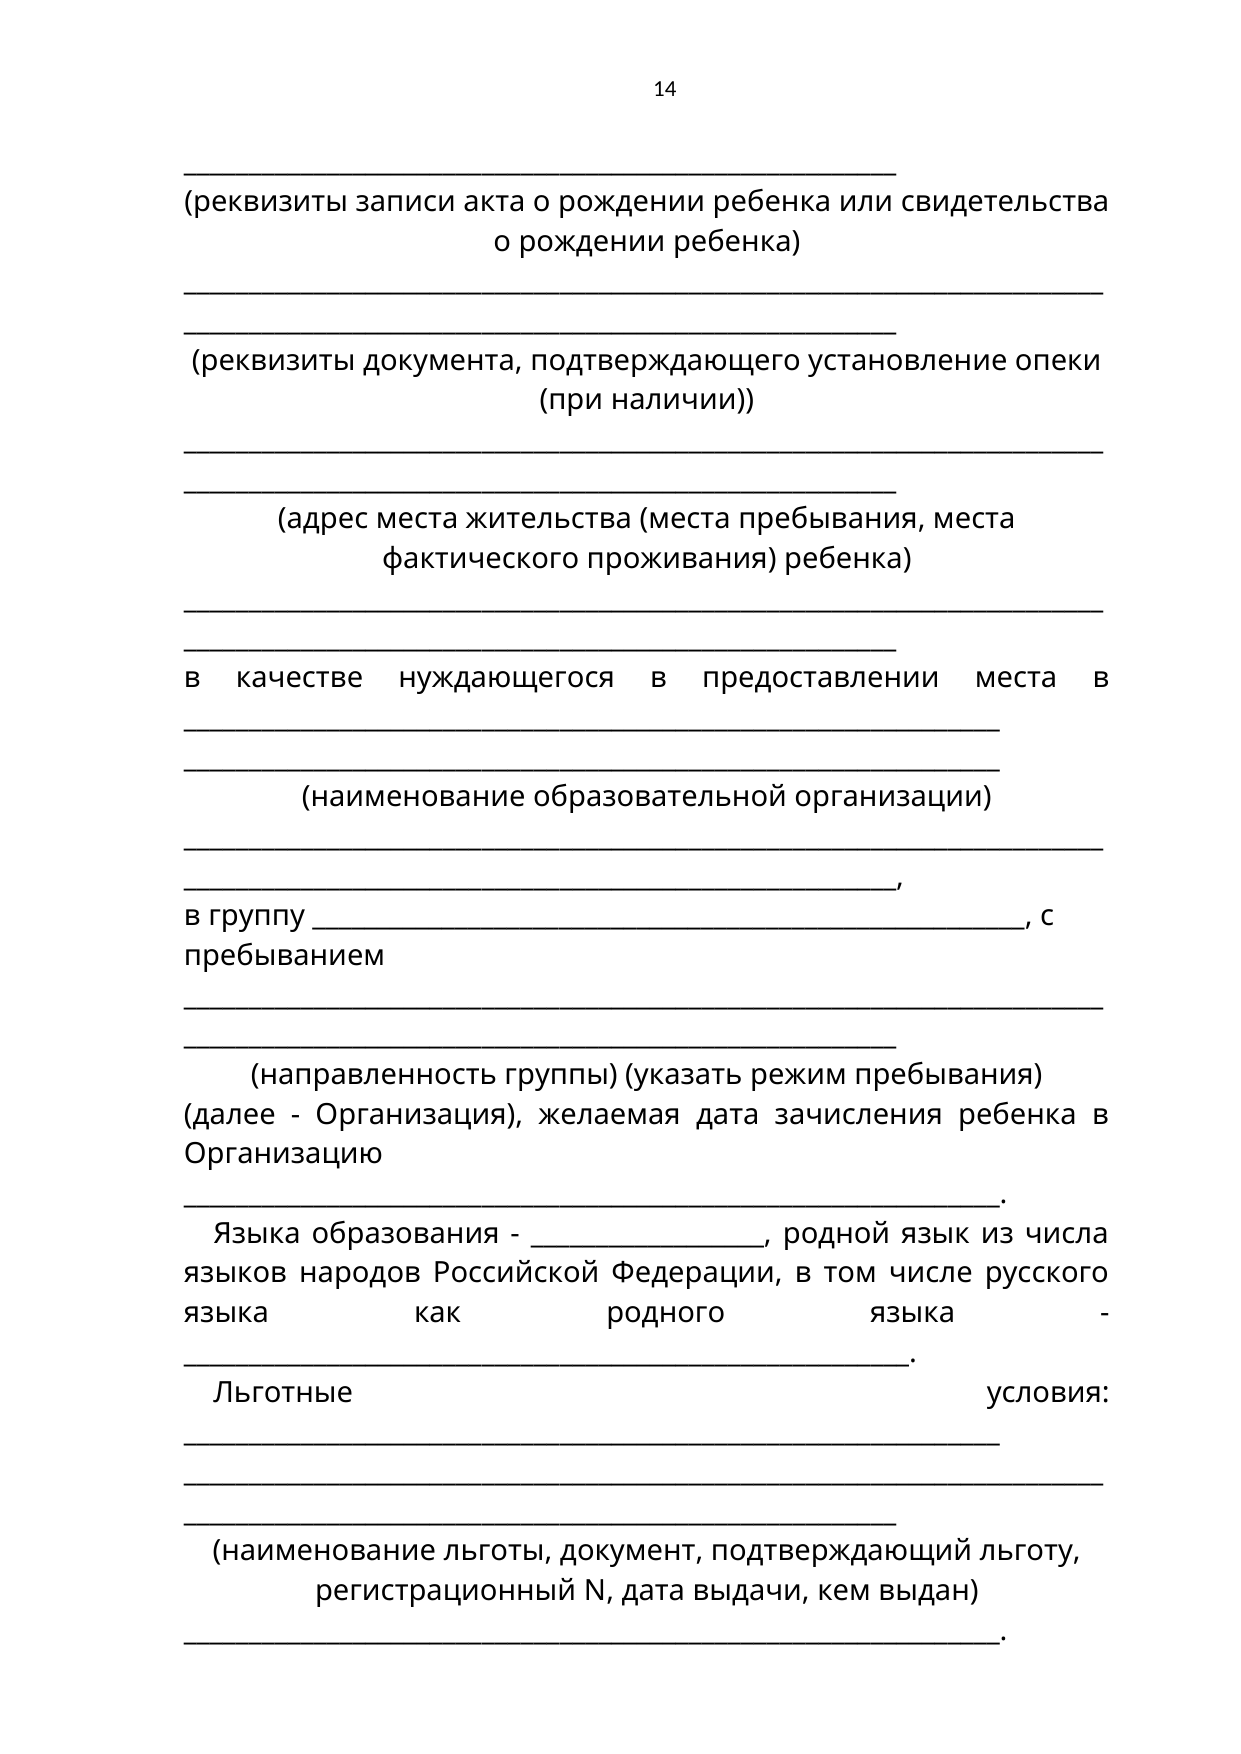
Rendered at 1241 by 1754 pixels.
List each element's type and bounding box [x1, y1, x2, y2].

table_cell [177, 130, 1116, 1659]
